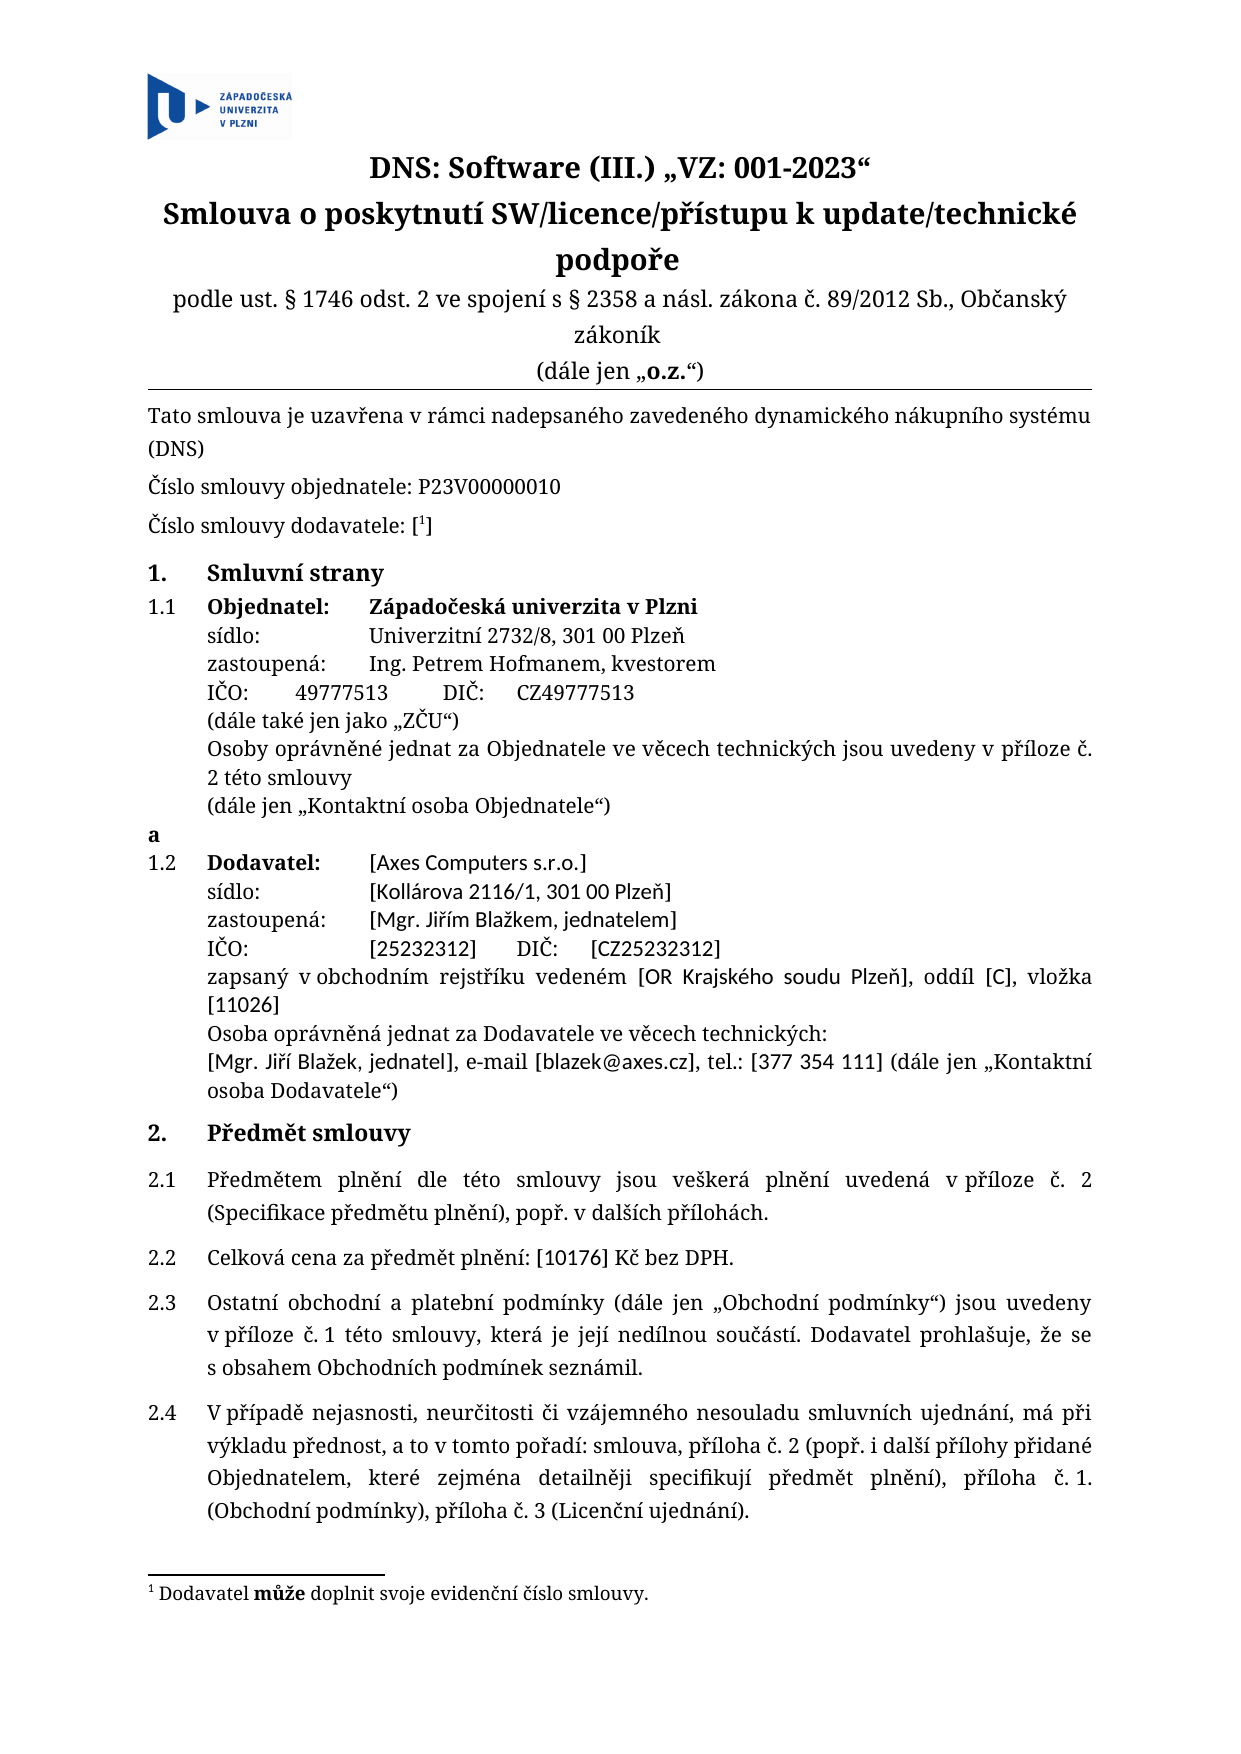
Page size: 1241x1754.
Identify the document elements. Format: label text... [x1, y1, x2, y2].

text zastoupená: [Mgr. Jiřím Blažkem, jednatelem] [207, 905, 1092, 934]
list Celková cena za předmět plnění: [10176] Kč bez DPH. [148, 1243, 1092, 1271]
text [Mgr. Jiří Blažek, jednatel], e-mail [blazek@axes.cz], tel.: [377 354 111] (dále jen „Kontaktní osoba Dodavatele“) [207, 1047, 1092, 1104]
text zastoupená: Ing. Petrem Hofmanem, kvestorem [207, 649, 1092, 678]
list Ostatní obchodní a platební podmínky (dále jen „Obchodní podmínky“) jsou uvedeny v příloze č. 1 této smlouvy, která je její nedílnou součástí. Dodavatel prohlašuje, že se s obsahem Obchodních podmínek seznámil. [148, 1288, 1092, 1382]
text Osoby oprávněné jednat za Objednatele ve věcech technických jsou uvedeny v příloze č. 2 této smlouvy [207, 734, 1092, 791]
text Číslo smlouvy dodavatele: [] [148, 511, 1092, 540]
list V případě nejasnosti, neurčitosti či vzájemného nesouladu smluvních ujednání, má při výkladu přednost, a to v tomto pořadí: smlouva, příloha č. 2 (popř. i další přílohy přidané Objednatelem, které zejména detailněji specifikují předmět plnění), příloha č. 1. (Obchodní podmínky), příloha č. 3 (Licenční ujednání). [148, 1398, 1092, 1524]
list Předmět smlouvy [148, 1117, 1092, 1148]
text a [148, 820, 1092, 848]
text sídlo: Univerzitní 2732/8, 301 00 Plzeň [207, 621, 1092, 649]
picture [147, 73, 292, 140]
text DNS: Software (III.) „VZ: 001-2023“ [148, 148, 1092, 187]
text Osoba oprávněná jednat za Dodavatele ve věcech technických: [207, 1019, 1092, 1047]
text Tato smlouva je uzavřena v rámci nadepsaného zavedeného dynamického nákupního systému (DNS) [148, 401, 1092, 462]
text Smlouva o poskytnutí SW/licence/přístupu k update/technické podpoře podle ust. § 1746 odst. 2 ve spojení s § 2358 a násl. zákona č. 89/2012 Sb., Občanský zákoník (dále jen „o.z.“) [148, 193, 1092, 389]
text (dále jen „Kontaktní osoba Objednatele“) [207, 791, 1092, 820]
text IČO: [25232312] DIČ: [CZ25232312] [207, 934, 1092, 962]
text (dále také jen jako „ZČU“) [207, 706, 1092, 734]
text IČO: 49777513 DIČ: CZ49777513 [207, 678, 1092, 706]
list Smluvní strany [148, 556, 1092, 588]
text sídlo: [Kollárova 2116/1, 301 00 Plzeň] [207, 877, 1092, 905]
list Dodavatel: [Axes Computers s.r.o.] [148, 848, 1092, 877]
list Předmětem plnění dle této smlouvy jsou veškerá plnění uvedená v příloze č. 2 (Specifikace předmětu plnění), popř. v dalších přílohách. [148, 1165, 1092, 1226]
text zapsaný v obchodním rejstříku vedeném [OR Krajského soudu Plzeň], oddíl [C], vložka [11026] [207, 962, 1092, 1019]
text Číslo smlouvy objednatele: P23V00000010 [148, 472, 1092, 501]
list Objednatel: Západočeská univerzita v Plzni [148, 592, 1092, 621]
